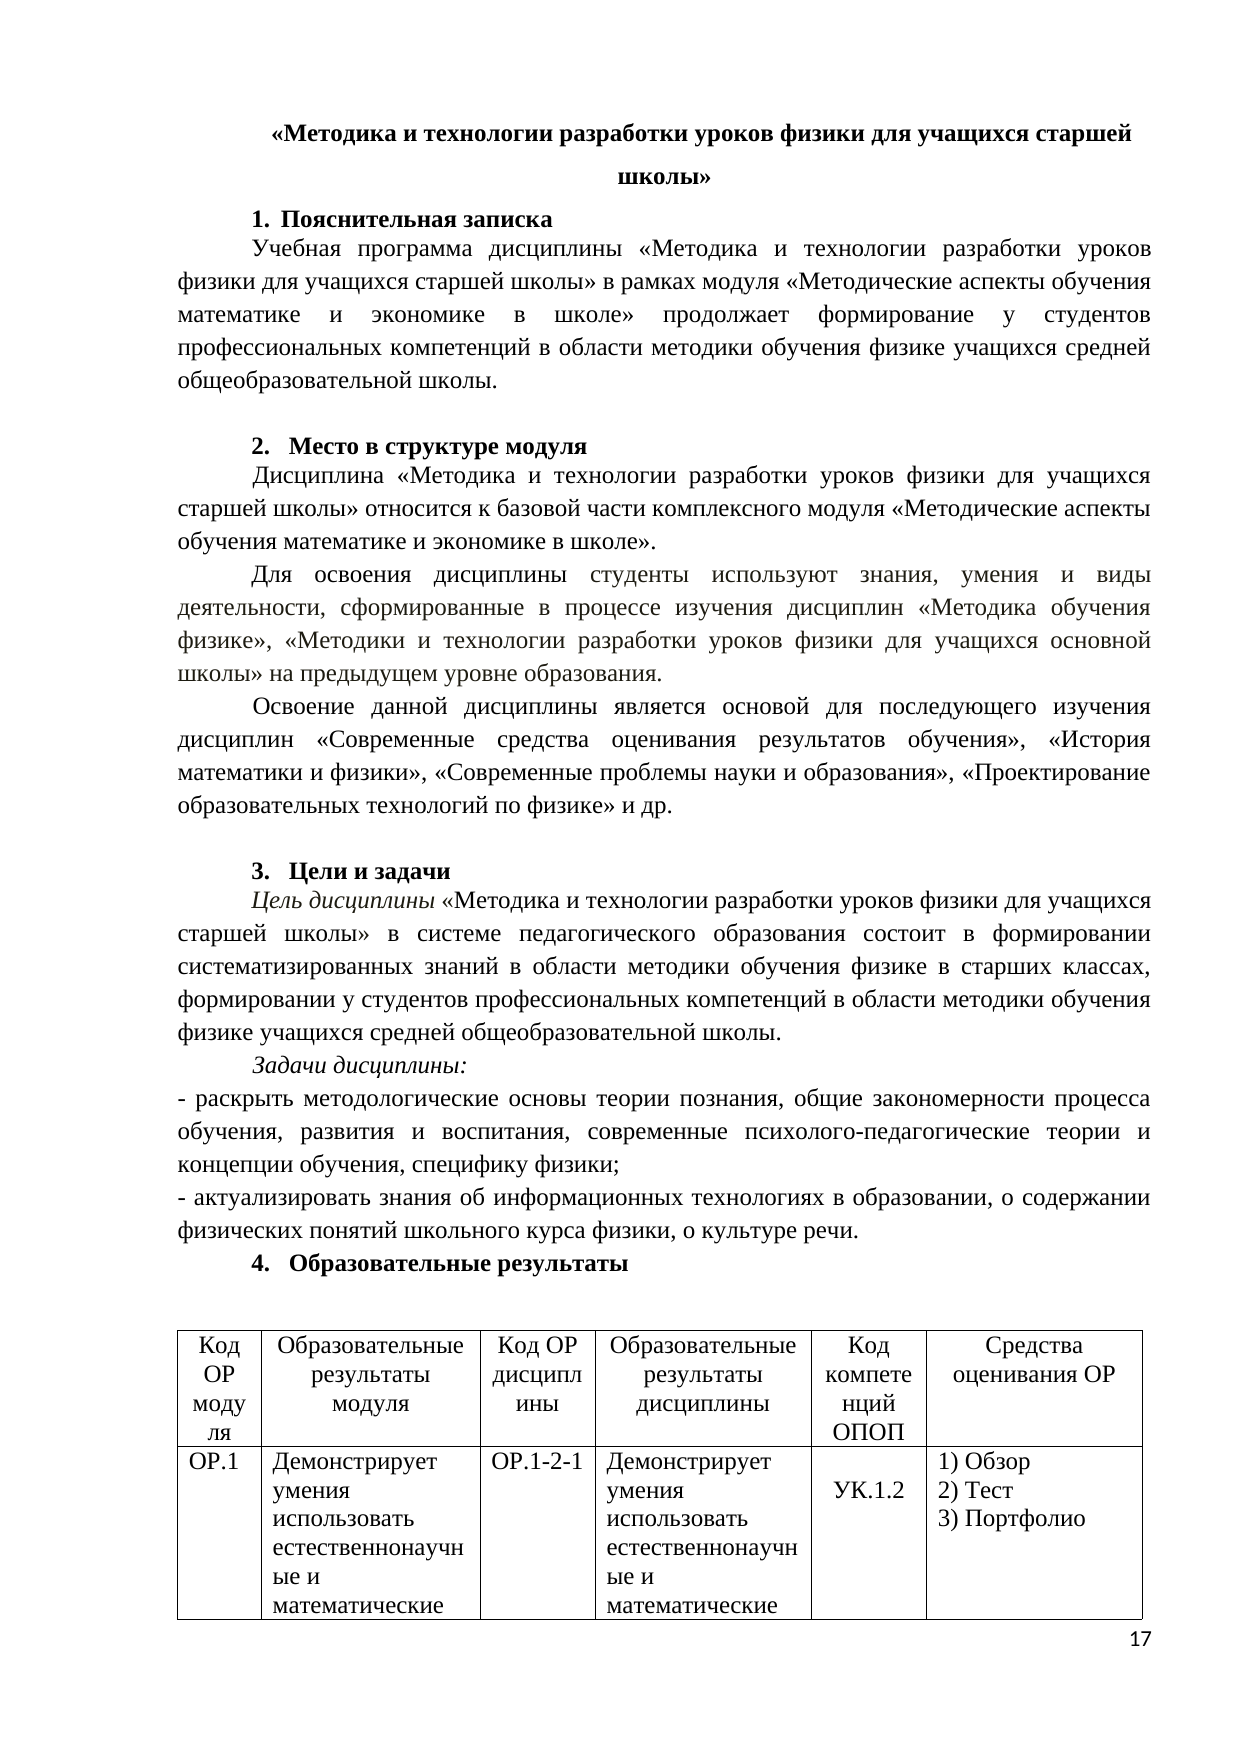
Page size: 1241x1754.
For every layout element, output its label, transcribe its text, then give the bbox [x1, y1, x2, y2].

text Освоение данной дисциплины является основой для последующего изучения дисциплин «Современные средства оценивания результатов обучения», «История математики и физики», «Современные проблемы науки и образования», «Проектирование образовательных технологий по физике» и др. [177, 691, 1152, 819]
text Учебная программа дисциплины «Методика и технологии разработки уроков физики для учащихся старшей школы» в рамках модуля «Методические аспекты обучения математике и экономике в школе» продолжает формирование у студентов профессиональных компетенций в области методики обучения физике учащихся средней общеобразовательной школы. [177, 233, 1152, 394]
list Пояснительная записка [251, 204, 1152, 233]
table_cell ОР.1-2-1 [481, 1447, 595, 1618]
list Образовательные результаты [251, 1248, 1152, 1277]
table_header Образовательные результаты модуля [262, 1331, 480, 1446]
text Цель дисциплины «Методика и технологии разработки уроков физики для учащихся старшей школы» в системе педагогического образования состоит в формировании систематизированных знаний в области методики обучения физике в старших классах, формировании у студентов профессиональных компетенций в области методики обучения физике учащихся средней общеобразовательной школы. [177, 885, 1152, 1046]
table_header Код ОР дисциплины [481, 1331, 595, 1446]
table_header Образовательные результаты дисциплины [596, 1331, 811, 1446]
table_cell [262, 1447, 480, 1618]
table_header Код ОР модуля [178, 1331, 261, 1446]
table_cell УК.1.2 [812, 1447, 926, 1618]
list Место в структуре модуля [251, 431, 1152, 460]
text - раскрыть методологические основы теории познания, общие закономерности процесса обучения, развития и воспитания, современные психолого-педагогические теории и концепции обучения, специфику физики; [177, 1083, 1152, 1178]
table_header Средства оценивания ОР [927, 1331, 1142, 1446]
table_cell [927, 1447, 1142, 1618]
list Цели и задачи [251, 856, 1152, 885]
table_cell ОР.1 [178, 1447, 261, 1618]
text Дисциплина «Методика и технологии разработки уроков физики для учащихся старшей школы» относится к базовой части комплексного модуля «Методические аспекты обучения математике и экономике в школе». [177, 460, 1152, 555]
text - актуализировать знания об информационных технологиях в образовании, о содержании физических понятий школьного курса физики, о культуре речи. [177, 1182, 1152, 1244]
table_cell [596, 1447, 811, 1618]
text «Методика и технологии разработки уроков физики для учащихся старшей школы» [177, 118, 1152, 190]
table_header Код компетенций ОПОП [812, 1331, 926, 1446]
text Задачи дисциплины: [177, 1050, 1152, 1079]
text Для освоения дисциплины студенты используют знания, умения и виды деятельности, сформированные в процессе изучения дисциплин «Методика обучения физике», «Методики и технологии разработки уроков физики для учащихся основной школы» на предыдущем уровне образования. [177, 559, 1152, 687]
